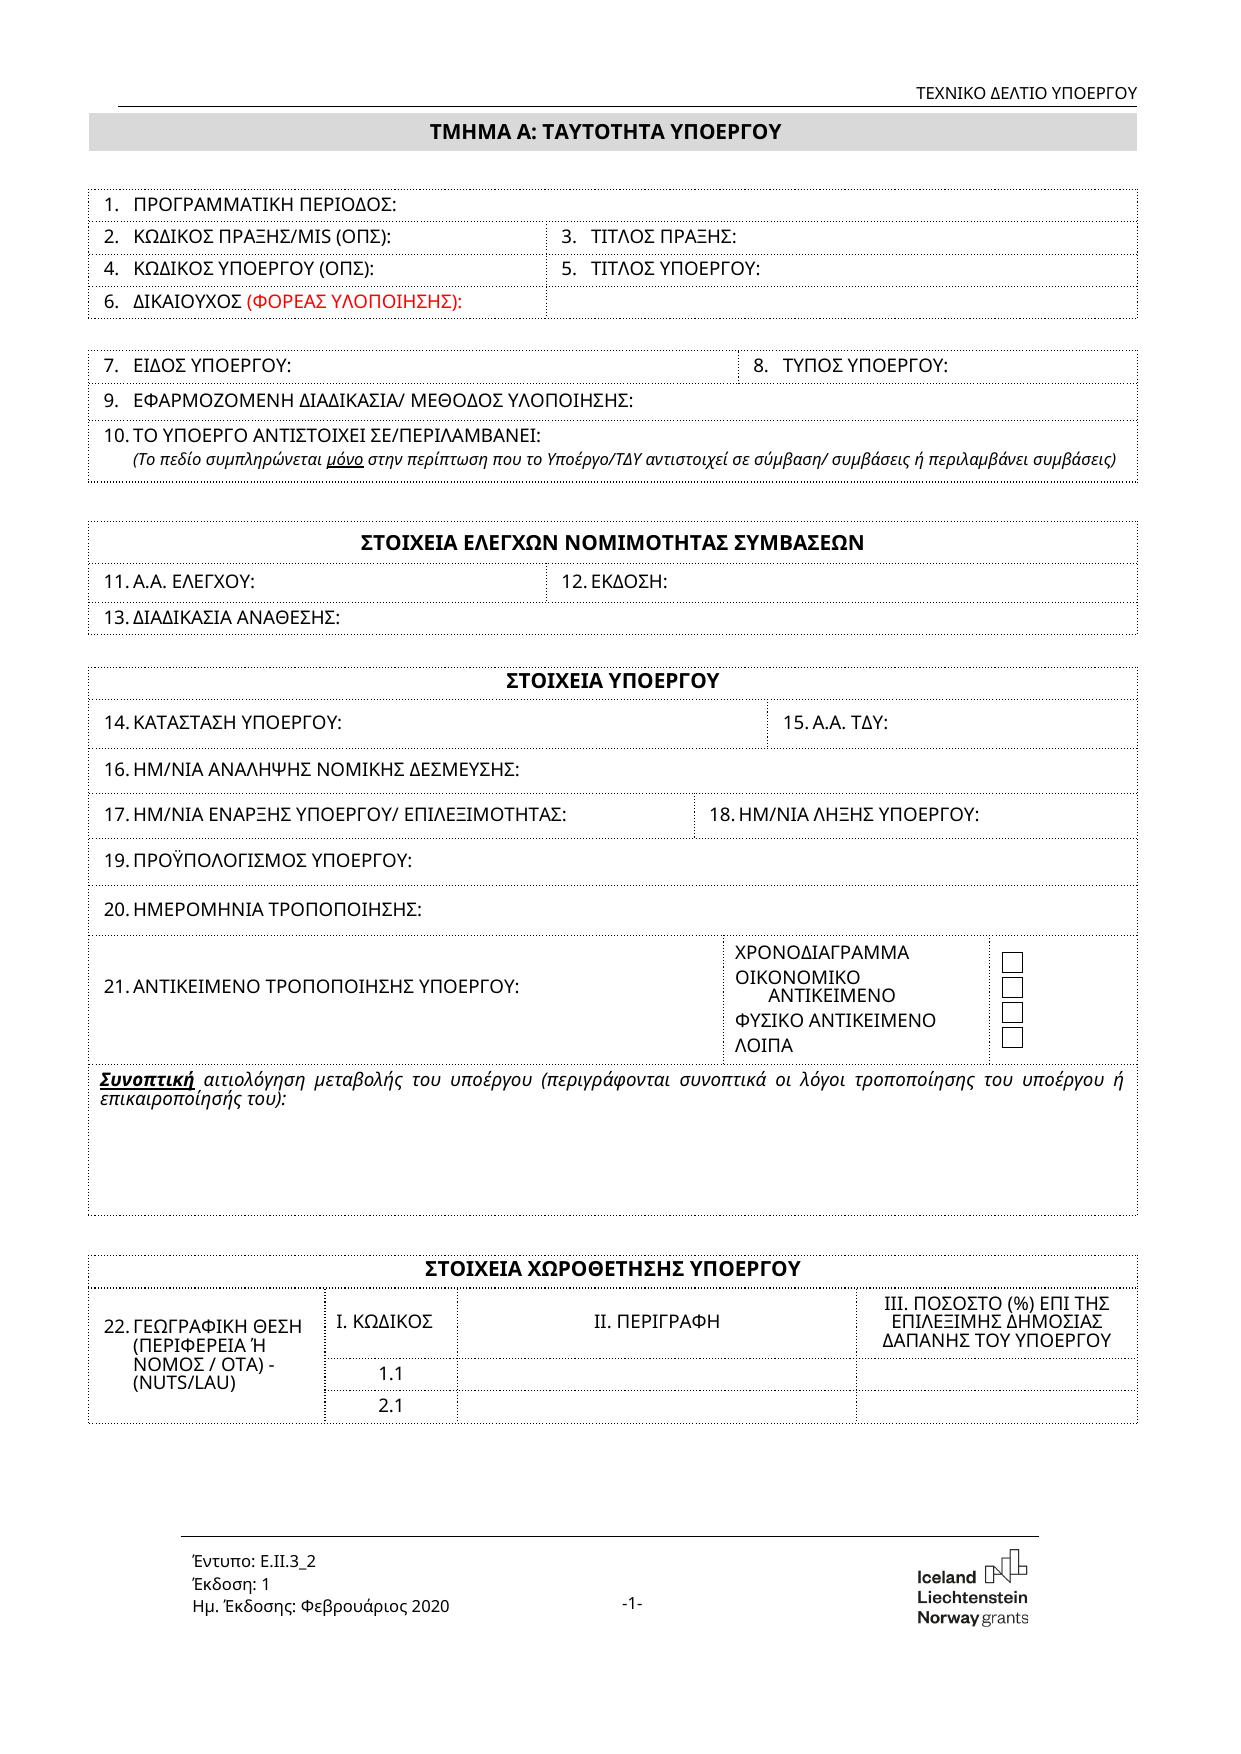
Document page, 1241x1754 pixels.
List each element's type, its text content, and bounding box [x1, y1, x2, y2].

table_cell [546, 286, 1137, 318]
table_header ΣΤΟΙΧΕΙΑ ΥΠΟΕΡΓΟΥ [89, 667, 1137, 699]
table_cell ΤΙΤΛΟΣ ΥΠΟΕΡΓΟΥ: [546, 254, 1137, 286]
table_cell 2.1 [325, 1390, 458, 1423]
table_header II. ΠΕΡΙΓΡΑΦΗ [458, 1288, 856, 1358]
table_cell ΠΡΟΫΠΟΛΟΓΙΣΜΟΣ ΥΠΟΕΡΓΟΥ: [89, 838, 1137, 885]
table_cell ΚΩΔΙΚΟΣ ΠΡΑΞΗΣ/MIS (ΟΠΣ): [89, 221, 546, 253]
table_cell ΗΜΕΡΟΜΗΝΙΑ ΤΡΟΠΟΠΟΙΗΣΗΣ: [89, 885, 1137, 935]
table_cell ΗΜ/ΝΙΑ ΛΗΞΗΣ ΥΠΟΕΡΓΟΥ: [694, 793, 1137, 838]
table_header ΤΜΗΜΑ Α: ΤΑΥΤΟΤΗΤΑ ΥΠΟΕΡΓΟΥ [89, 113, 1137, 151]
table_cell ΑΝΤΙΚΕΙΜΕΝΟ ΤΡΟΠΟΠΟΙΗΣΗΣ ΥΠΟΕΡΓΟΥ: [89, 935, 724, 1064]
table_header ΣΤΟΙΧΕΙΑ ΧΩΡΟΘΕΤΗΣΗΣ ΥΠΟΕΡΓΟΥ [89, 1255, 1137, 1287]
table_cell ΔΙΑΔΙΚΑΣΙΑ ΑΝΑΘΕΣΗΣ: [89, 602, 1137, 634]
table_cell ΗΜ/ΝΙΑ ΕΝΑΡΞΗΣ ΥΠΟΕΡΓΟΥ/ ΕΠΙΛΕΞΙΜΟΤΗΤΑΣ: [89, 793, 694, 838]
table_cell ΕΚΔΟΣΗ: [546, 563, 1137, 602]
table_cell 1.1 [325, 1358, 458, 1390]
table_cell ΗΜ/ΝΙΑ ΑΝΑΛΗΨΗΣ ΝΟΜΙΚΗΣ ΔΕΣΜΕΥΣΗΣ: [89, 748, 1137, 793]
table_header ΓΕΩΓΡΑΦΙΚΗ ΘΕΣΗ (ΠΕΡΙΦΕΡΕΙΑ Ή ΝΟΜΟΣ / ΟΤΑ) - (NUTS/LAU) [89, 1288, 325, 1423]
table_cell ΚΑΤΑΣΤΑΣΗ ΥΠΟΕΡΓΟΥ: [89, 699, 768, 748]
table_cell ΚΩΔΙΚΟΣ ΥΠΟΕΡΓΟΥ (ΟΠΣ): [89, 254, 546, 286]
table_cell [458, 1390, 856, 1423]
table_cell ΔΙΚΑΙΟΥΧΟΣ (ΦΟΡΕΑΣ ΥΛΟΠΟΙΗΣΗΣ): [89, 286, 546, 318]
picture [917, 1549, 1029, 1627]
table_header ΣΤΟΙΧΕΙΑ ΕΛΕΓΧΩΝ ΝΟΜΙΜΟΤΗΤΑΣ ΣΥΜΒΑΣΕΩΝ [89, 521, 1137, 562]
table_header ΕΙΔΟΣ ΥΠΟΕΡΓΟΥ: [89, 350, 738, 383]
table_header III. ΠΟΣΟΣΤΟ (%) ΕΠΙ ΤΗΣ ΕΠΙΛΕΞΙΜΗΣ ΔΗΜΟΣΙΑΣ ΔΑΠΑΝΗΣ ΤΟΥ ΥΠΟΕΡΓΟΥ [856, 1288, 1137, 1358]
table_cell [989, 935, 1137, 1064]
table_cell [856, 1358, 1137, 1390]
table_cell [856, 1390, 1137, 1423]
table_header ΠΡΟΓΡΑΜΜΑΤΙΚΗ ΠΕΡΙΟΔΟΣ: [89, 189, 1137, 221]
table_cell Α.Α. ΕΛΕΓΧΟΥ: [89, 563, 546, 602]
table_cell Α.Α. ΤΔΥ: [768, 699, 1137, 748]
table_header I. ΚΩΔΙΚΟΣ [325, 1288, 458, 1358]
table_cell [458, 1358, 856, 1390]
table_header ΤΥΠΟΣ ΥΠΟΕΡΓΟΥ: [738, 350, 1137, 383]
table_cell ΤΟ ΥΠΟΕΡΓΟ ΑΝΤΙΣΤΟΙΧΕΙ ΣΕ/ΠΕΡΙΛΑΜΒΑΝΕΙ: (Το πεδίο συμπληρώνεται μόνο στην περίπτωση που το Υποέργο/ΤΔΥ αντιστοιχεί σε σύμβαση/ συμβάσεις ή περιλαμβάνει συμβάσεις) [89, 420, 1137, 481]
table_cell ΤΙΤΛΟΣ ΠΡΑΞΗΣ: [546, 221, 1137, 253]
table_cell ΕΦΑΡΜΟΖΟΜΕΝΗ ΔΙΑΔΙΚΑΣΙΑ/ ΜΕΘΟΔΟΣ ΥΛΟΠΟΙΗΣΗΣ: [89, 383, 1137, 420]
table_cell ΧΡΟΝΟΔΙΑΓΡΑΜΜΑ ΟΙΚΟΝΟΜΙΚΟ ΑΝΤΙΚΕΙΜΕΝΟ ΦΥΣΙΚΟ ΑΝΤΙΚΕΙΜΕΝΟ ΛΟΙΠΑ [724, 935, 989, 1064]
table_cell Συνοπτική αιτιολόγηση μεταβολής του υποέργου (περιγράφονται συνοπτικά οι λόγοι τροποποίησης του υποέργου ή επικαιροποίησής του): [89, 1064, 1137, 1215]
